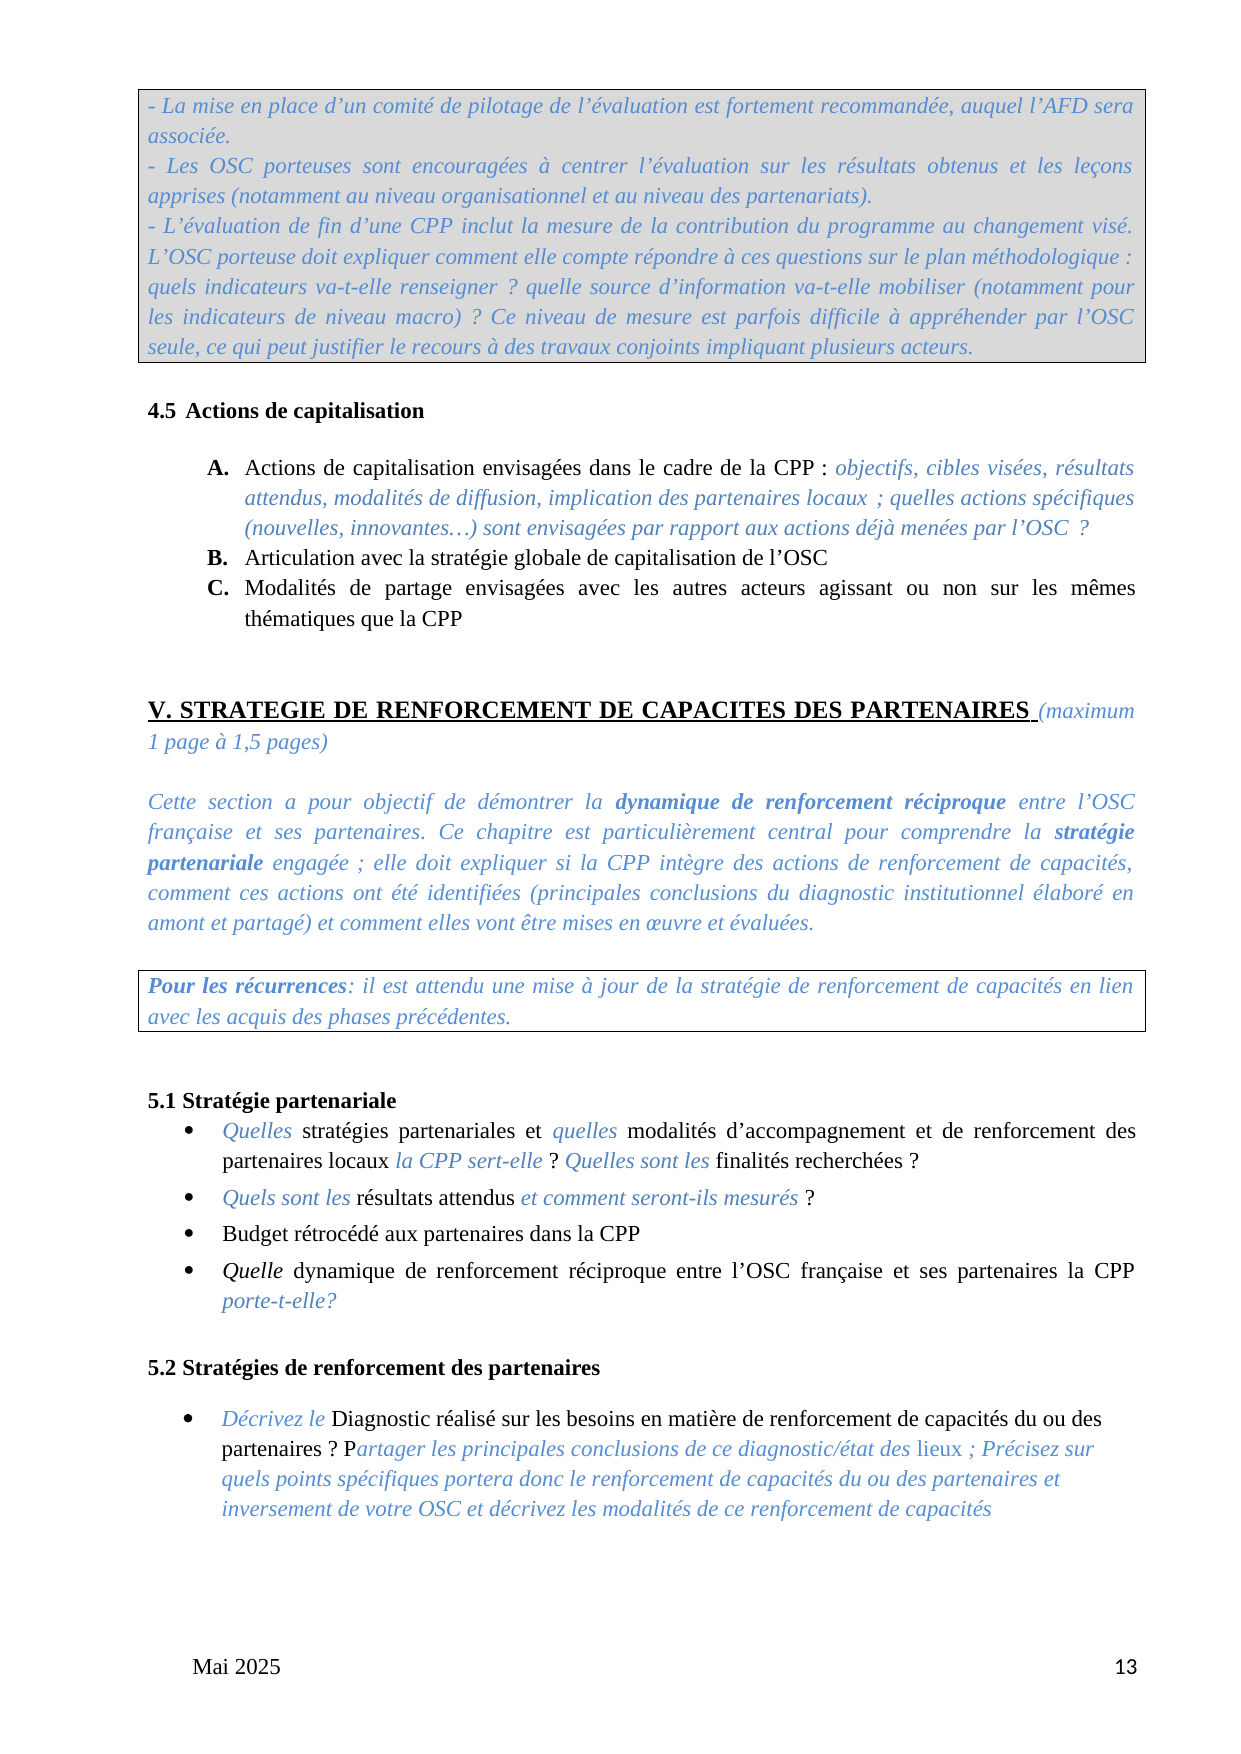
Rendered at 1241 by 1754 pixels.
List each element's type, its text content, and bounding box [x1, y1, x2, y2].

text - L’évaluation de fin d’une CPP inclut la mesure de la contribution du programme au changement visé. L’OSC porteuse doit expliquer comment elle compte répondre à ces questions sur le plan méthodologique : quels indicateurs va-t-elle renseigner ? quelle source d’information va-t-elle mobiliser (notamment pour les indicateurs de niveau macro) ? Ce niveau de mesure est parfois difficile à appréhender par l’OSC seule, ce qui peut justifier le recours à des travaux conjoints impliquant plusieurs acteurs. [139, 209, 1145, 362]
list Actions de capitalisation envisagées dans le cadre de la CPP : objectifs, cibles visées, résultats attendus, modalités de diffusion, implication des partenaires locaux ; quelles actions spécifiques (nouvelles, innovantes…) sont envisagées par rapport aux actions déjà menées par l’OSC ? [207, 453, 1137, 540]
list Budget rétrocédé aux partenaires dans la CPP [185, 1221, 1137, 1247]
list Modalités de partage envisagées avec les autres acteurs agissant ou non sur les mêmes thématiques que la CPP [207, 574, 1137, 631]
list Quelle dynamique de renforcement réciproque entre l’OSC française et ses partenaires la CPP porte-t-elle? [185, 1257, 1137, 1313]
text 5.1 Stratégie partenariale [148, 1087, 1137, 1113]
list Décrivez le Diagnostic réalisé sur les besoins en matière de renforcement de capacités du ou des partenaires ? Partager les principales conclusions de ce diagnostic/état des lieux ; Précisez sur quels points spécifiques portera donc le renforcement de capacités du ou des partenaires et inversement de votre OSC et décrivez les modalités de ce renforcement de capacités [184, 1405, 1137, 1522]
text - Les OSC porteuses sont encouragées à centrer l’évaluation sur les résultats obtenus et les leçons apprises (notamment au niveau organisationnel et au niveau des partenariats). [139, 149, 1145, 209]
text Pour les récurrences: il est attendu une mise à jour de la stratégie de renforcement de capacités en lien avec les acquis des phases précédentes. [139, 971, 1145, 1031]
list V. STRATEGIE DE RENFORCEMENT DE CAPACITES DES PARTENAIRES (maximum 1 page à 1,5 pages) [148, 695, 1137, 754]
text Cette section a pour objectif de démontrer la dynamique de renforcement réciproque entre l’OSC française et ses partenaires. Ce chapitre est particulièrement central pour comprendre la stratégie partenariale engagée ; elle doit expliquer si la CPP intègre des actions de renforcement de capacités, comment ces actions ont été identifiées (principales conclusions du diagnostic institutionnel élaboré en amont et partagé) et comment elles vont être mises en œuvre et évaluées. [148, 788, 1137, 935]
list Quelles stratégies partenariales et quelles modalités d’accompagnement et de renforcement des partenaires locaux la CPP sert-elle ? Quelles sont les finalités recherchées ? [185, 1117, 1137, 1174]
list Actions de capitalisation [148, 397, 1137, 423]
text - La mise en place d’un comité de pilotage de l’évaluation est fortement recommandée, auquel l’AFD sera associée. [139, 90, 1145, 148]
list Quels sont les résultats attendus et comment seront-ils mesurés ? [185, 1184, 1137, 1210]
list Articulation avec la stratégie globale de capitalisation de l’OSC [207, 544, 1137, 571]
text 5.2 Stratégies de renforcement des partenaires [148, 1354, 1137, 1380]
